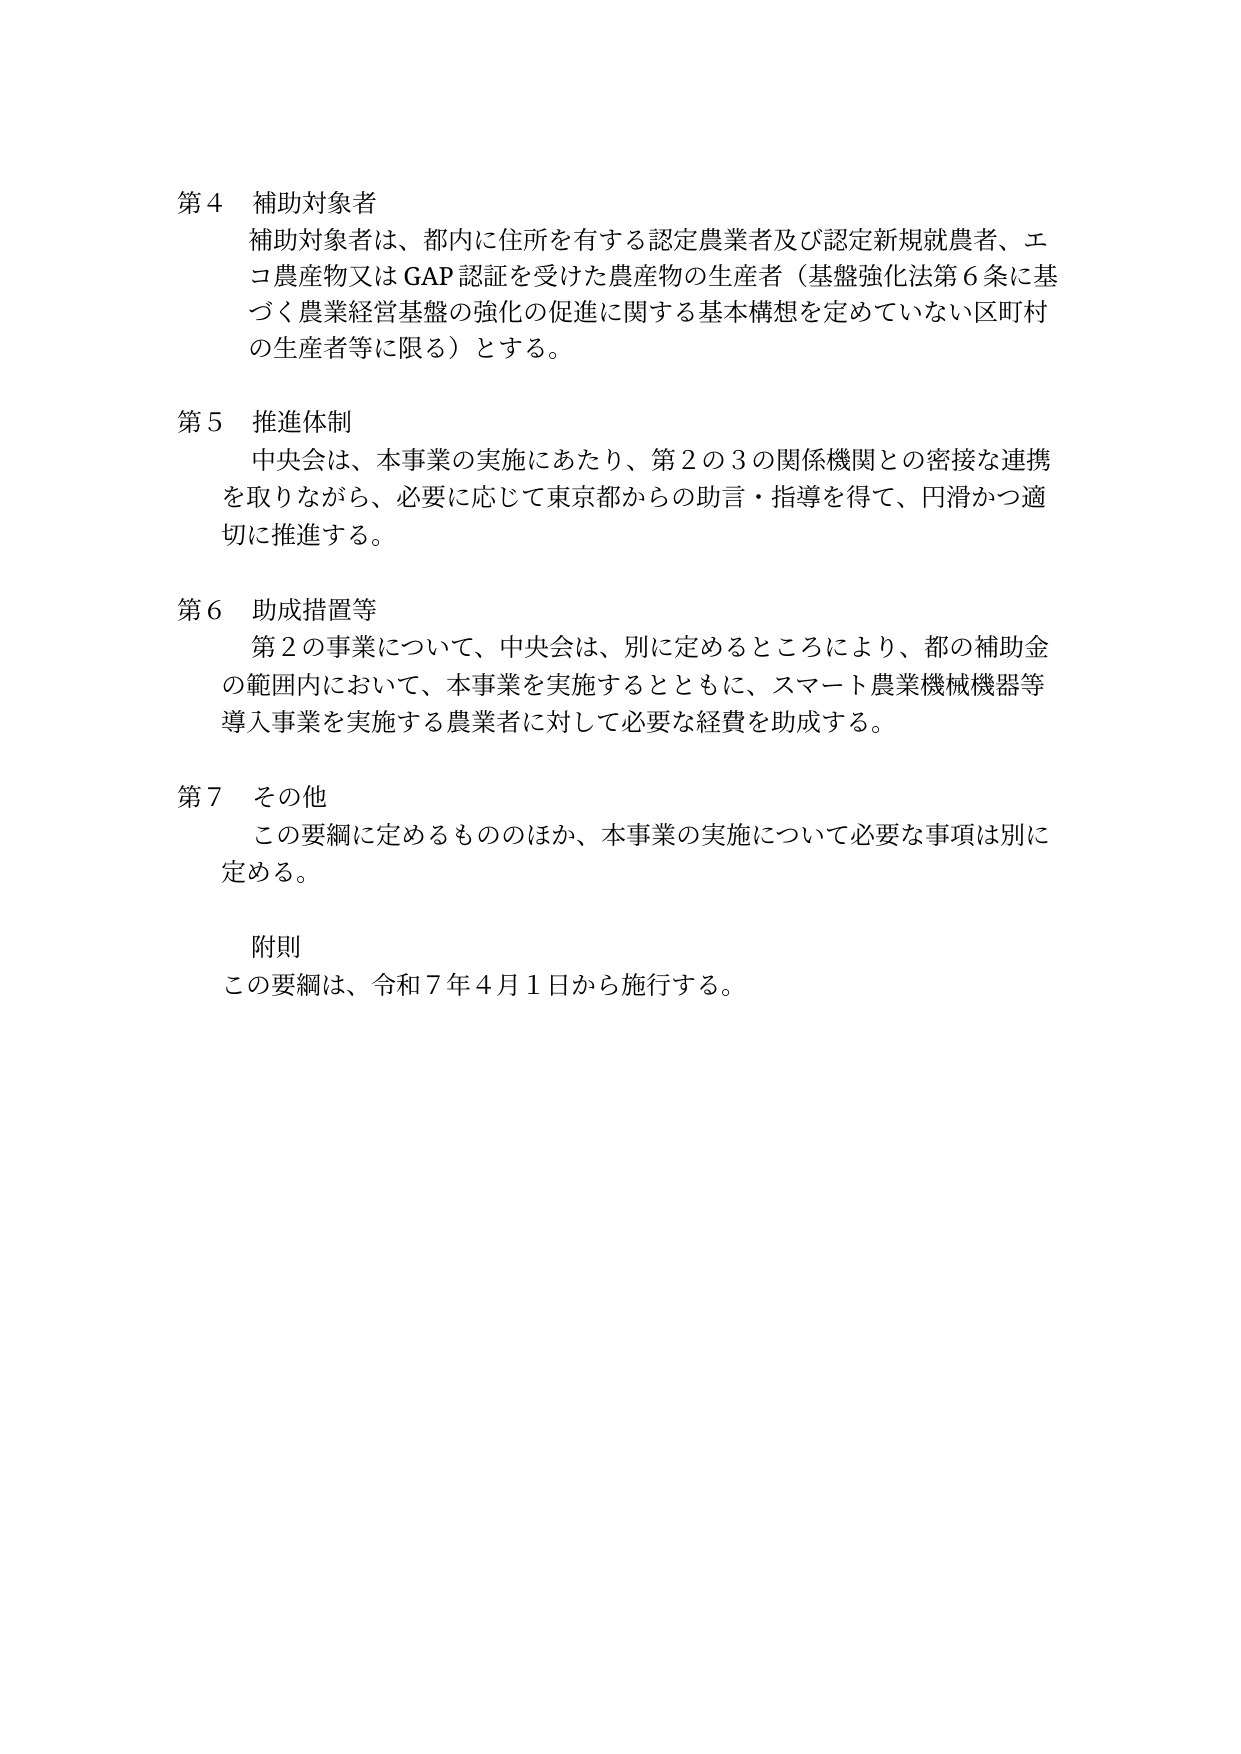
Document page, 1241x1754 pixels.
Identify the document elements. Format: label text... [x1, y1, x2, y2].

text 附則 [221, 927, 1063, 964]
text この要綱は、令和７年４月１日から施行する。 [221, 964, 1063, 1002]
text 中央会は、本事業の実施にあたり、第２の３の関係機関との密接な連携を取りながら、必要に応じて東京都からの助言・指導を得て、円滑かつ適切に推進する。 [221, 439, 1063, 552]
text 第２の事業について、中央会は、別に定めるところにより、都の補助金の範囲内において、本事業を実施するとともに、スマート農業機械機器等導入事業を実施する農業者に対して必要な経費を助成する。 [221, 627, 1063, 739]
text 第７ その他 [177, 777, 1063, 814]
text 第５ 推進体制 [177, 402, 1063, 439]
text 第６ 助成措置等 [177, 589, 1063, 627]
text 第４ 補助対象者 [177, 183, 1063, 221]
subtitle 補助対象者は、都内に住所を有する認定農業者及び認定新規就農者、エコ農産物又はGAP認証を受けた農産物の生産者（基盤強化法第６条に基づく農業経営基盤の強化の促進に関する基本構想を定めていない区町村の生産者等に限る）とする。 [248, 221, 1063, 364]
text この要綱に定めるもののほか、本事業の実施について必要な事項は別に定める。 [221, 814, 1063, 889]
